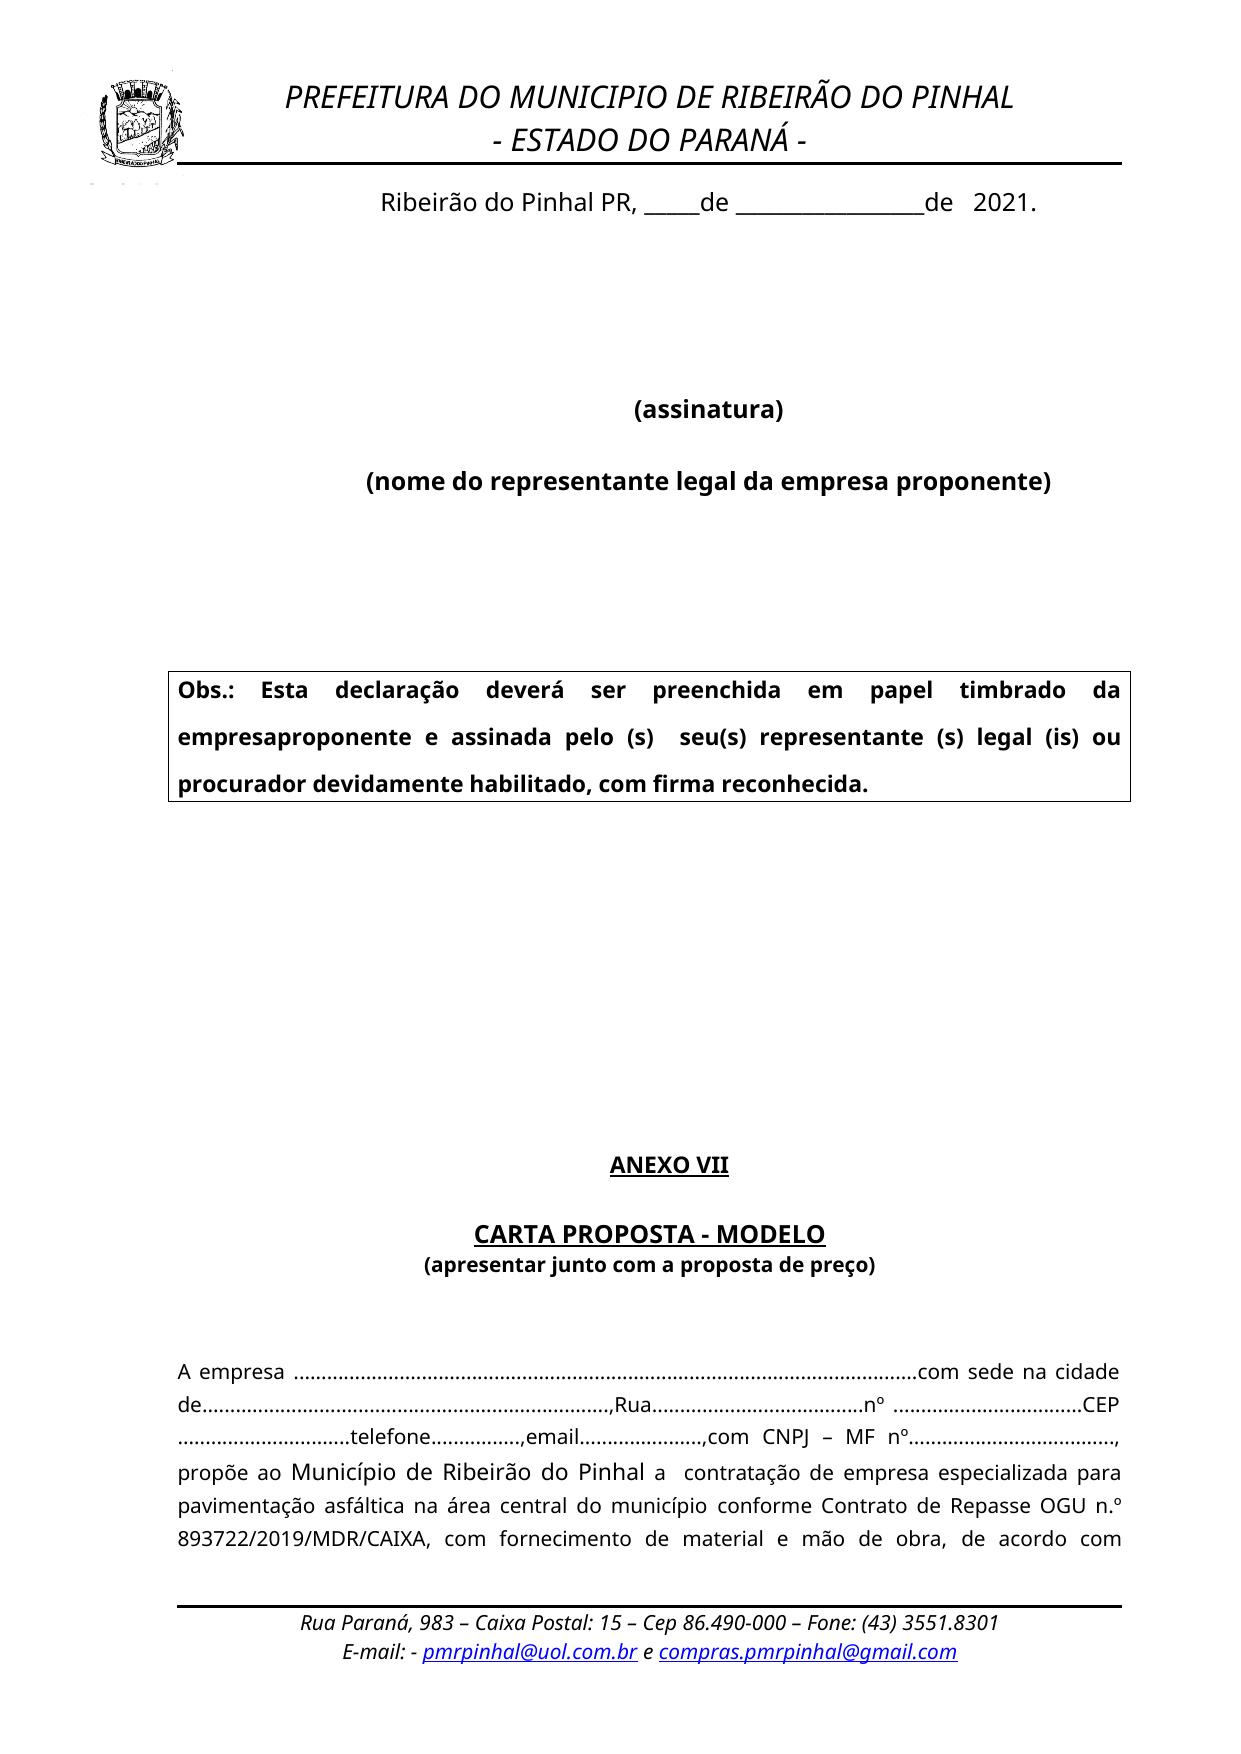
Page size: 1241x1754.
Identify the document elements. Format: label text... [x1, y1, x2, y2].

text ANEXO VII [177, 1149, 1161, 1180]
picture [83, 65, 202, 185]
text (nome do representante legal da empresa proponente) [295, 464, 1122, 498]
text Ribeirão do Pinhal PR, _____de _________________de 2021. [295, 184, 1122, 219]
subtitle CARTA PROPOSTA - MODELO [177, 1216, 1122, 1250]
text (apresentar junto com a proposta de preço) [177, 1250, 1122, 1279]
text (assinatura) [295, 392, 1122, 426]
text Obs.: Esta declaração deverá ser preenchida em papel timbrado da empresaproponente e assinada pelo (s) seu(s) representante (s) legal (is) ou procurador devidamente habilitado, com firma reconhecida. [169, 672, 1130, 801]
